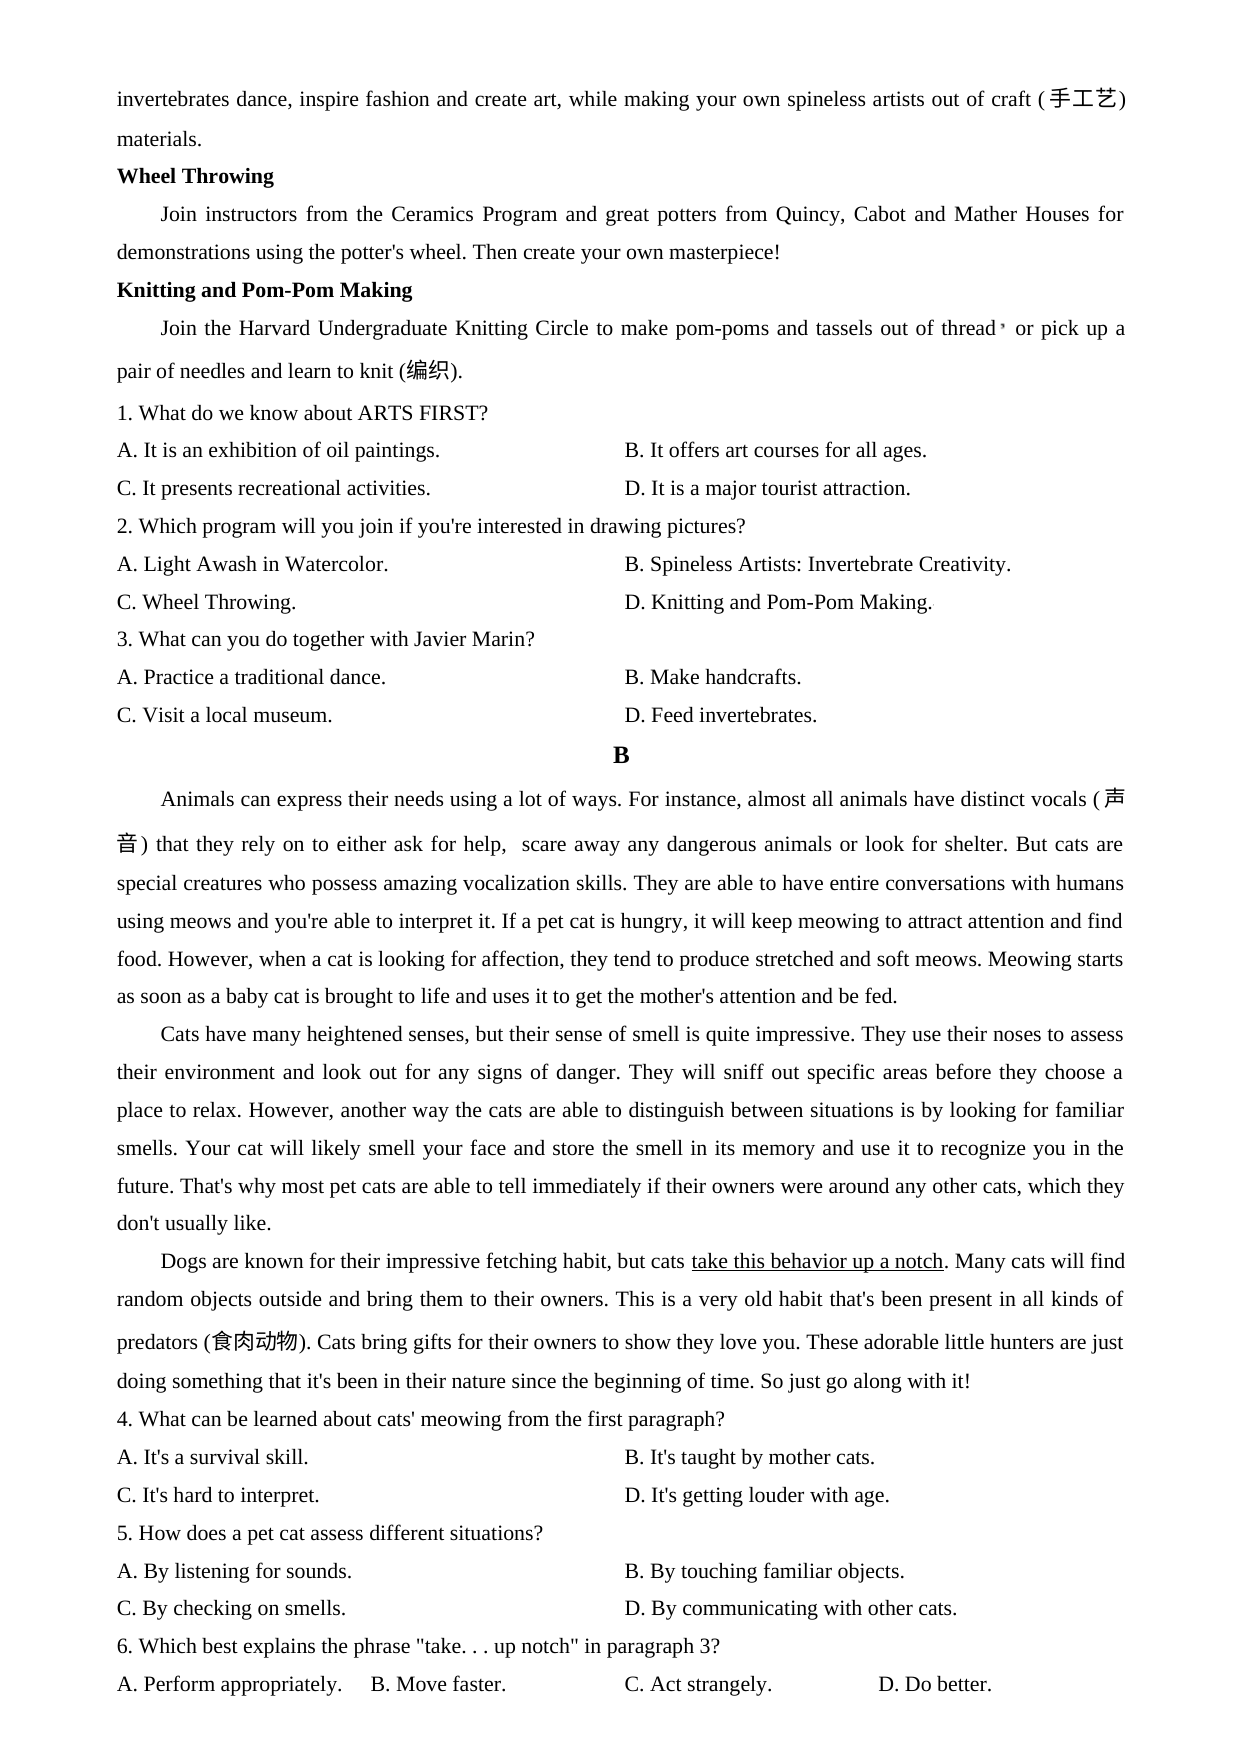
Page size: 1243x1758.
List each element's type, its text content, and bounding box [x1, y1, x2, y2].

text B [117, 740, 1126, 769]
text Knitting and Pom-Pom Making [117, 277, 1126, 302]
text C. Visit a local museum. D. Feed invertebrates. [117, 702, 1126, 727]
picture [998, 319, 1008, 336]
text A. By listening for sounds. B. By touching familiar objects. [117, 1558, 1126, 1583]
text Wheel Throwing [117, 163, 1126, 189]
text C. It's hard to interpret. D. It's getting louder with age. [117, 1482, 1126, 1507]
text 5. How does a pet cat assess different situations? [117, 1520, 1126, 1545]
text Dogs are known for their impressive fetching habit, but cats take this behavior up a notch. Many cats will find random objects outside and bring them to their owners. This is a very old habit that's been present in all kinds of predators (食肉动物). Cats bring gifts for their owners to show they love you. These adorable little hunters are just doing something that it's been in their nature since the beginning of time. So just go along with it! [117, 1248, 1126, 1394]
text Join the Harvard Undergraduate Knitting Circle to make pom-poms and tassels out of thread or pick up a pair of needles and learn to knit (编织). [117, 315, 1126, 385]
text C. It presents recreational activities. D. It is a major tourist attraction. [117, 475, 1126, 500]
text 6. Which best explains the phrase "take. . . up notch" in paragraph 3? [117, 1633, 1126, 1658]
text A. It's a survival skill. B. It's taught by mother cats. [117, 1444, 1126, 1469]
text A. Practice a traditional dance. B. Make handcrafts. [117, 664, 1126, 689]
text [117, 83, 1126, 151]
text Cats have many heightened senses, but their sense of smell is quite impressive. They use their noses to assess their environment and look out for any signs of danger. They will sniff out specific areas before they choose a place to relax. However, another way the cats are able to distinguish between situations is by looking for familiar smells. Your cat will likely smell your face and store the smell in its memory and use it to recognize you in the future. That's why most pet cats are able to tell immediately if their owners were around any other cats, which they don't usually like. [117, 1021, 1126, 1236]
text A. It is an exhibition of oil paintings. B. It offers art courses for all ages. [117, 437, 1126, 463]
text C. Wheel Throwing. D. Knitting and Pom-Pom Making. [117, 589, 1126, 614]
text A. Perform appropriately. B. Move faster. C. Act strangely. D. Do better. [117, 1671, 1126, 1696]
text 2. Which program will you join if you're interested in drawing pictures? [117, 513, 1126, 538]
text 1. What do we know about ARTS FIRST? [117, 399, 1126, 425]
text Join instructors from the Ceramics Program and great potters from Quincy, Cabot and Mather Houses for demonstrations using the potter's wheel. Then create your own masterpiece! [117, 201, 1126, 264]
text C. By checking on smells. D. By communicating with other cats. [117, 1595, 1126, 1621]
text 4. What can be learned about cats' meowing from the first paragraph? [117, 1406, 1126, 1432]
text 3. What can you do together with Javier Marin? [117, 626, 1126, 652]
text Animals can express their needs using a lot of ways. For instance, almost all animals have distinct vocals (声音) that they rely on to either ask for help, scare away any dangerous animals or look for shelter. But cats are special creatures who possess amazing vocalization skills. They are able to have entire conversations with humans using meows and you're able to interpret it. If a pet cat is hungry, it will keep meowing to attract attention and find food. However, when a cat is looking for affection, they tend to produce stretched and soft meows. Meowing starts as soon as a baby cat is brought to life and uses it to get the mother's attention and be fed. [117, 783, 1126, 1009]
text A. Light Awash in Watercolor. B. Spineless Artists: Invertebrate Creativity. [117, 551, 1126, 576]
